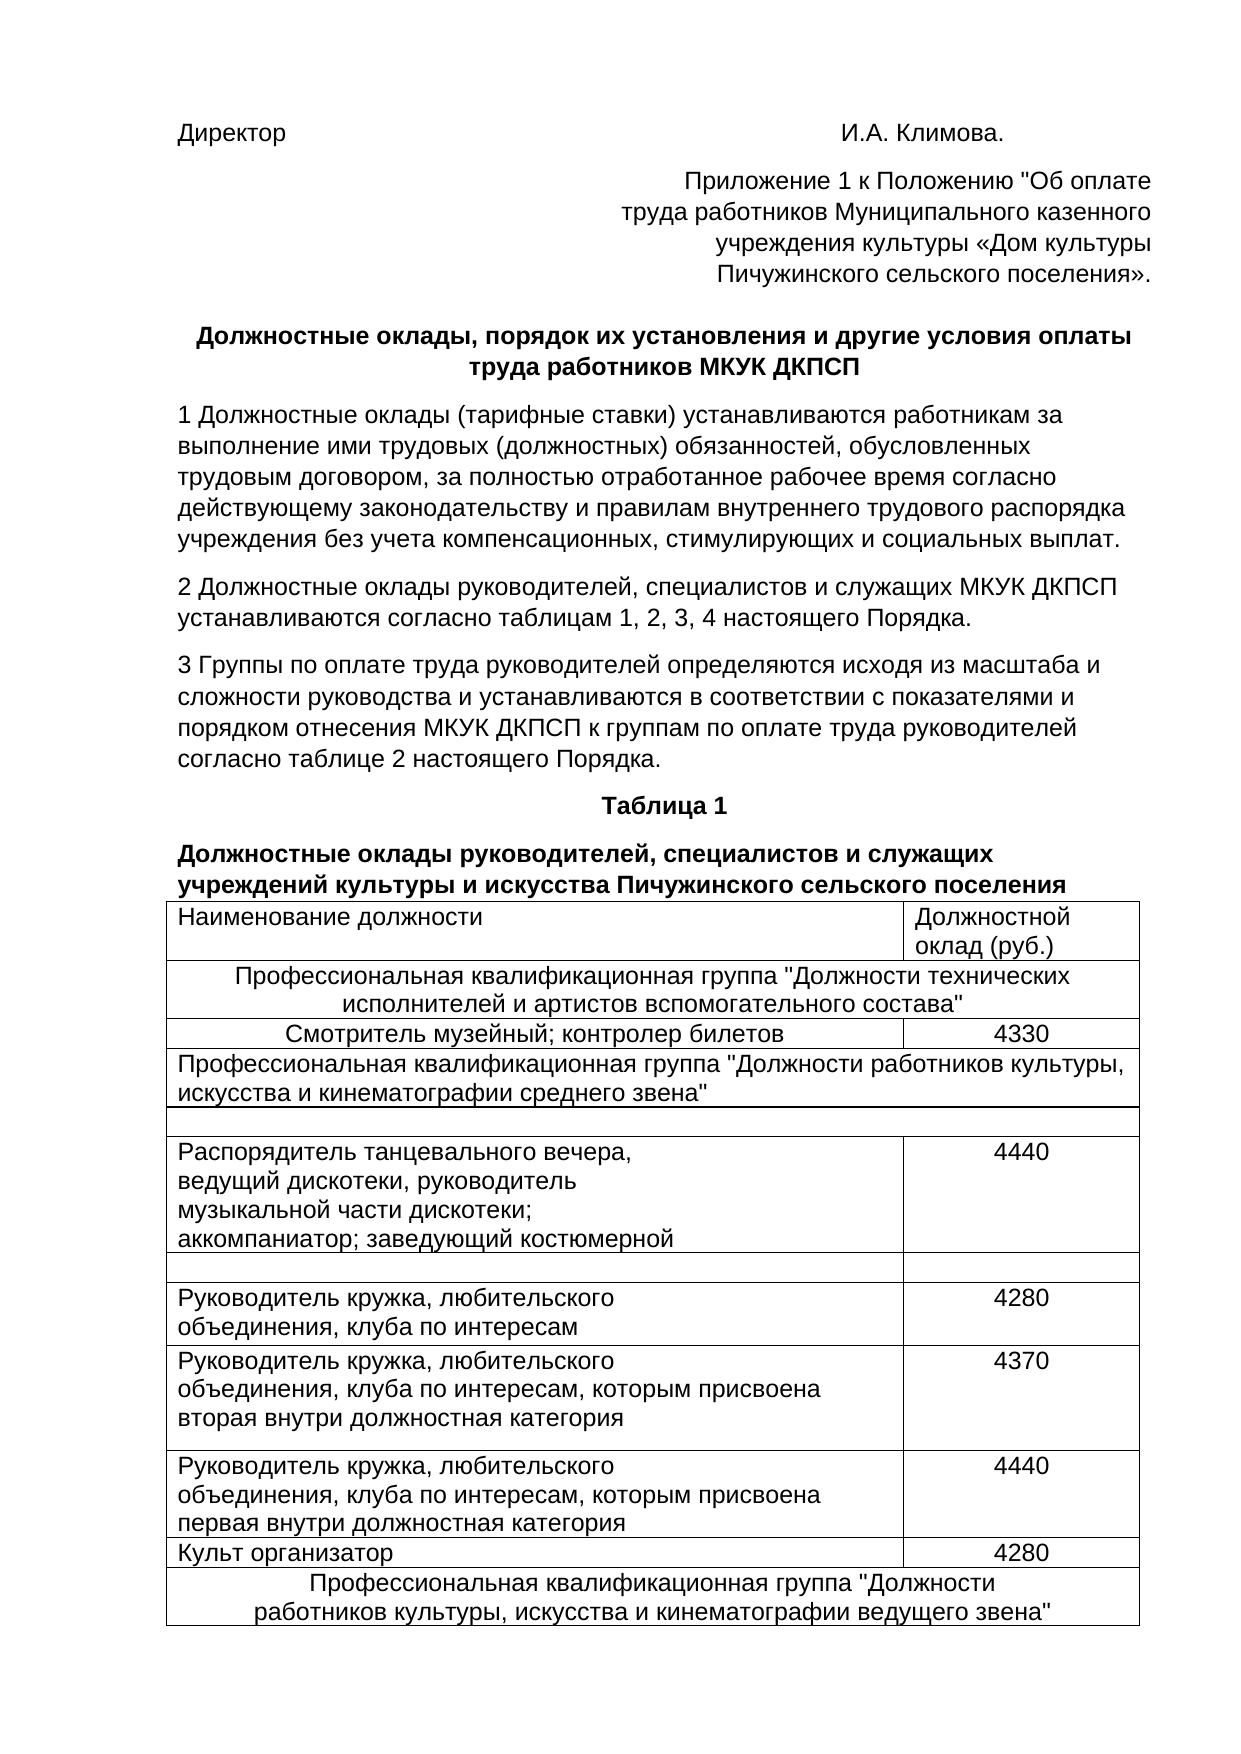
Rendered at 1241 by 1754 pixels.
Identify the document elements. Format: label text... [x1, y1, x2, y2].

table_cell 4440 [904, 1137, 1139, 1252]
text 2 Должностные оклады руководителей, специалистов и служащих МКУК ДКПСП устанавливаются согласно таблицам 1, 2, 3, 4 настоящего Порядка. [177, 572, 1152, 631]
text труда работников Муниципального казенного [177, 197, 1152, 226]
table_cell Руководитель кружка, любительского объединения, клуба по интересам, которым присвоена первая внутри должностная категория [167, 1451, 903, 1537]
table_header Наименование должности [167, 902, 903, 959]
table_header Должностной оклад (руб.) [904, 902, 1139, 959]
table_cell [167, 1253, 903, 1282]
text Должностные оклады, порядок их установления и другие условия оплаты труда работников МКУК ДКПСП [177, 321, 1152, 381]
table_cell Профессиональная квалификационная группа "Должности работников культуры, искусства и кинематографии ведущего звена" [167, 1568, 1139, 1625]
table_cell 4280 [904, 1283, 1139, 1344]
text Таблица 1 [177, 791, 1152, 820]
text Приложение 1 к Положению "Об оплате [177, 166, 1152, 194]
table_cell Распорядитель танцевального вечера, ведущий дискотеки, руководитель музыкальной части дискотеки; аккомпаниатор; заведующий костюмерной [167, 1137, 903, 1252]
text 3 Группы по оплате труда руководителей определяются исходя из масштаба и сложности руководства и устанавливаются в соответствии с показателями и порядком отнесения МКУК ДКПСП к группам по оплате труда руководителей согласно таблице 2 настоящего Порядка. [177, 650, 1152, 772]
text Должностные оклады руководителей, специалистов и служащих учреждений культуры и искусства Пичужинского сельского поселения [177, 839, 1152, 899]
table_cell Смотритель музейный; контролер билетов [167, 1019, 903, 1048]
table_cell 4440 [904, 1451, 1139, 1537]
table_cell Культ организатор [167, 1538, 903, 1567]
text Пичужинского сельского поселения». [177, 259, 1152, 288]
table_cell Профессиональная квалификационная группа "Должности технических исполнителей и артистов вспомогательного состава" [167, 961, 1139, 1018]
table_cell 4370 [904, 1346, 1139, 1450]
table_cell [904, 1253, 1139, 1282]
table_cell Руководитель кружка, любительского объединения, клуба по интересам [167, 1283, 903, 1344]
text учреждения культуры «Дом культуры [177, 228, 1152, 257]
table_cell Профессиональная квалификационная группа "Должности работников культуры, искусства и кинематографии среднего звена" [167, 1049, 1139, 1106]
table_cell Руководитель кружка, любительского объединения, клуба по интересам, которым присвоена вторая внутри должностная категория [167, 1346, 903, 1450]
table_cell 4280 [904, 1538, 1139, 1567]
text Директор И.А. Климова. [177, 118, 1152, 147]
table_cell 4330 [904, 1019, 1139, 1048]
table_cell [167, 1108, 1139, 1136]
text 1 Должностные оклады (тарифные ставки) устанавливаются работникам за выполнение ими трудовых (должностных) обязанностей, обусловленных трудовым договором, за полностью отработанное рабочее время согласно действующему законодательству и правилам внутреннего трудового распорядка учреждения без учета компенсационных, стимулирующих и социальных выплат. [177, 400, 1152, 553]
